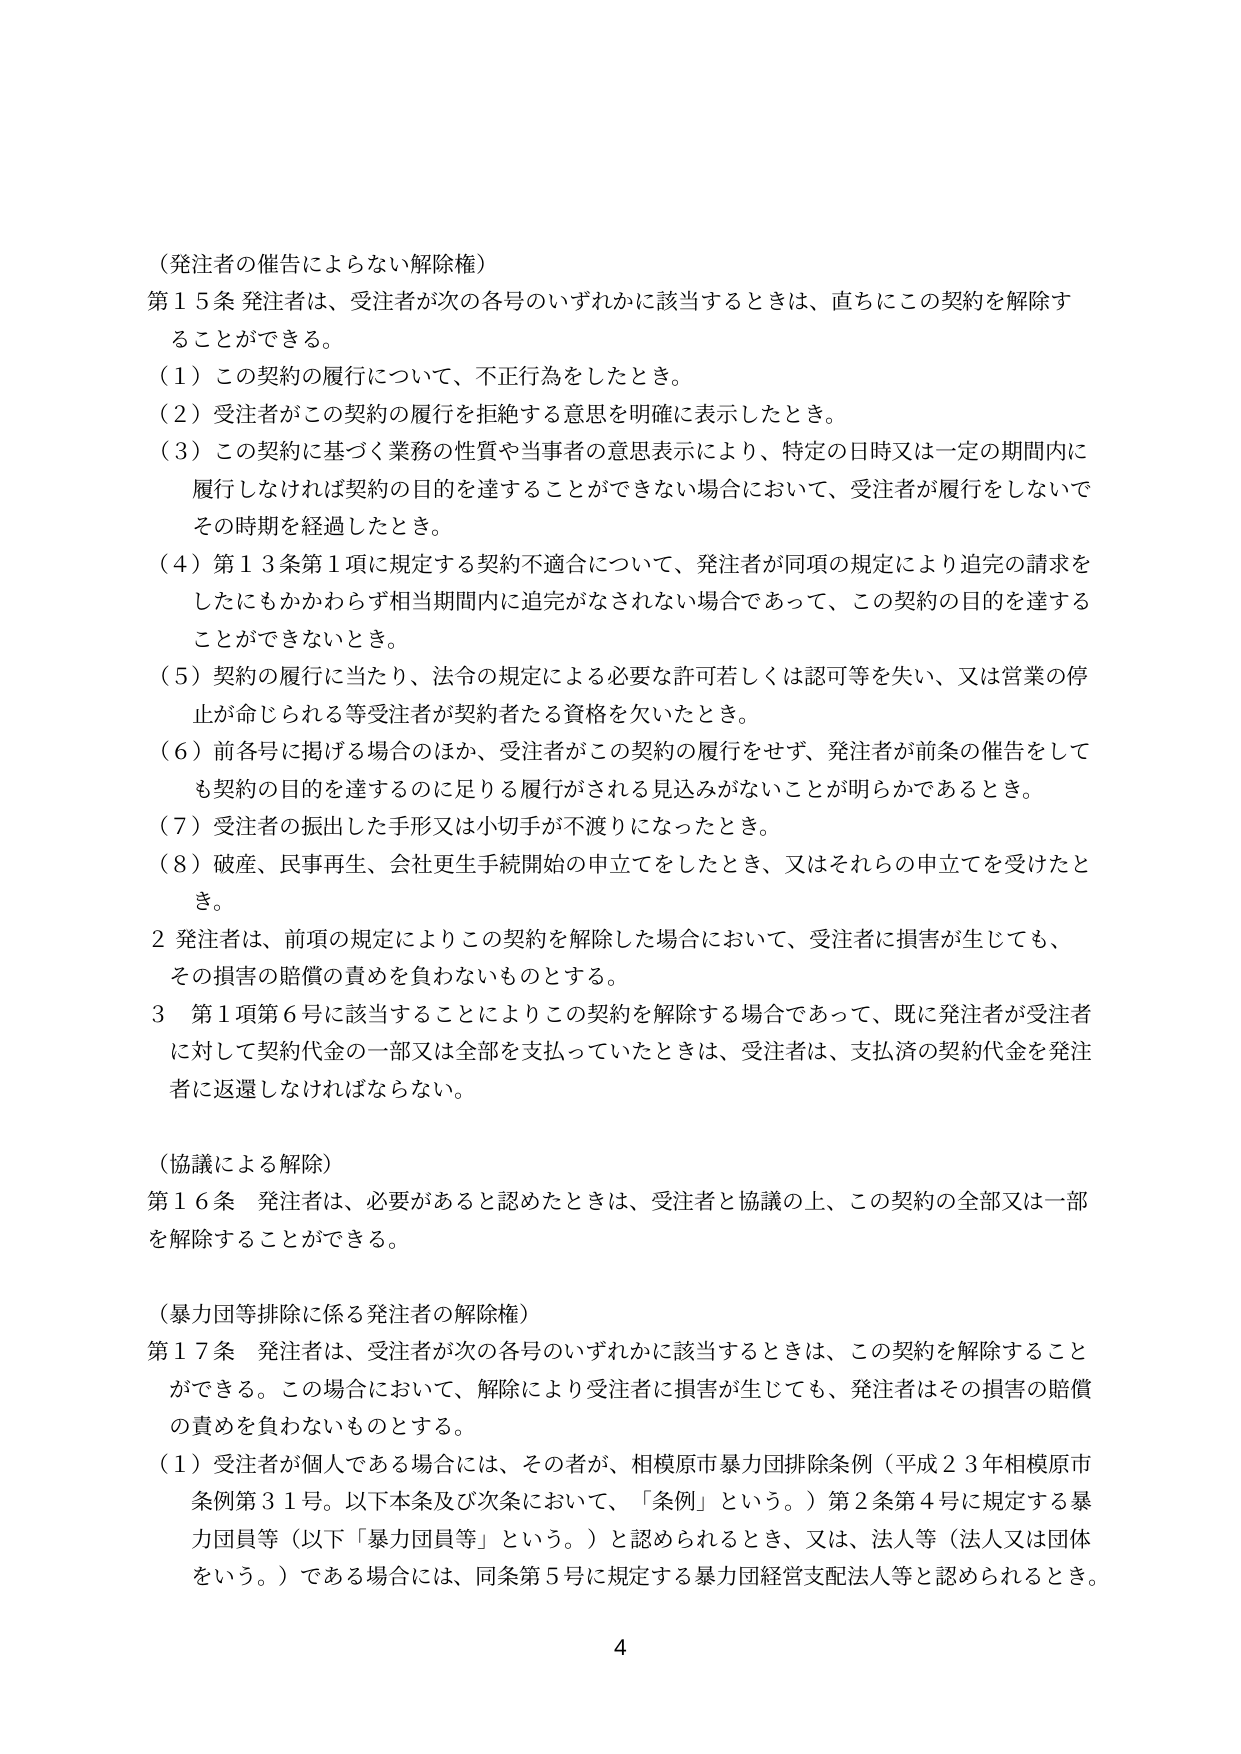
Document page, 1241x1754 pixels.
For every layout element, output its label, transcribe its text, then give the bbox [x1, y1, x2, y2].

text ることができる。 [148, 319, 1092, 357]
text （協議による解除） [148, 1144, 1092, 1182]
text その損害の賠償の責めを負わないものとする。 [148, 957, 1092, 994]
text （８）破産、民事再生、会社更生手続開始の申立てをしたとき、又はそれらの申立てを受けたとき。 [148, 844, 1092, 919]
text 第１７条 発注者は、受注者が次の各号のいずれかに該当するときは、この契約を解除することができる。この場合において、解除により受注者に損害が生じても、発注者はその損害の賠償の責めを負わないものとする。 [148, 1332, 1092, 1444]
text （４）第１３条第１項に規定する契約不適合について、発注者が同項の規定により追完の請求をしたにもかかわらず相当期間内に追完がなされない場合であって、この契約の目的を達することができないとき。 [148, 544, 1092, 657]
text （１）この契約の履行について、不正行為をしたとき。 [148, 357, 1092, 394]
text 第１６条 発注者は、必要があると認めたときは、受注者と協議の上、この契約の全部又は一部を解除することができる。 [148, 1182, 1092, 1257]
text ３ 第１項第６号に該当することによりこの契約を解除する場合であって、既に発注者が受注者に対して契約代金の一部又は全部を支払っていたときは、受注者は、支払済の契約代金を発注者に返還しなければならない。 [148, 994, 1092, 1107]
text （２）受注者がこの契約の履行を拒絶する意思を明確に表示したとき。 [148, 394, 1092, 432]
text （暴力団等排除に係る発注者の解除権） [148, 1294, 1092, 1332]
text （３）この契約に基づく業務の性質や当事者の意思表示により、特定の日時又は一定の期間内に履行しなければ契約の目的を達することができない場合において、受注者が履行をしないでその時期を経過したとき。 [148, 432, 1092, 544]
text （６）前各号に掲げる場合のほか、受注者がこの契約の履行をせず、発注者が前条の催告をしても契約の目的を達するのに足りる履行がされる見込みがないことが明らかであるとき。 [148, 732, 1092, 807]
text （５）契約の履行に当たり、法令の規定による必要な許可若しくは認可等を失い、又は営業の停止が命じられる等受注者が契約者たる資格を欠いたとき。 [148, 657, 1092, 732]
text （１）受注者が個人である場合には、その者が、相模原市暴力団排除条例（平成２３年相模原市条例第３１号。以下本条及び次条において、「条例」という。）第２条第４号に規定する暴力団員等（以下「暴力団員等」という。）と認められるとき、又は、法人等（法人又は団体をいう。）である場合には、同条第５号に規定する暴力団経営支配法人等と認められるとき。 [147, 1444, 1092, 1594]
text 第１５条 発注者は、受注者が次の各号のいずれかに該当するときは、直ちにこの契約を解除す [148, 282, 1092, 319]
text （発注者の催告によらない解除権） [148, 244, 1092, 282]
text （７）受注者の振出した手形又は小切手が不渡りになったとき。 [148, 807, 1092, 844]
text ２ 発注者は、前項の規定によりこの契約を解除した場合において、受注者に損害が生じても、 [148, 919, 1092, 957]
